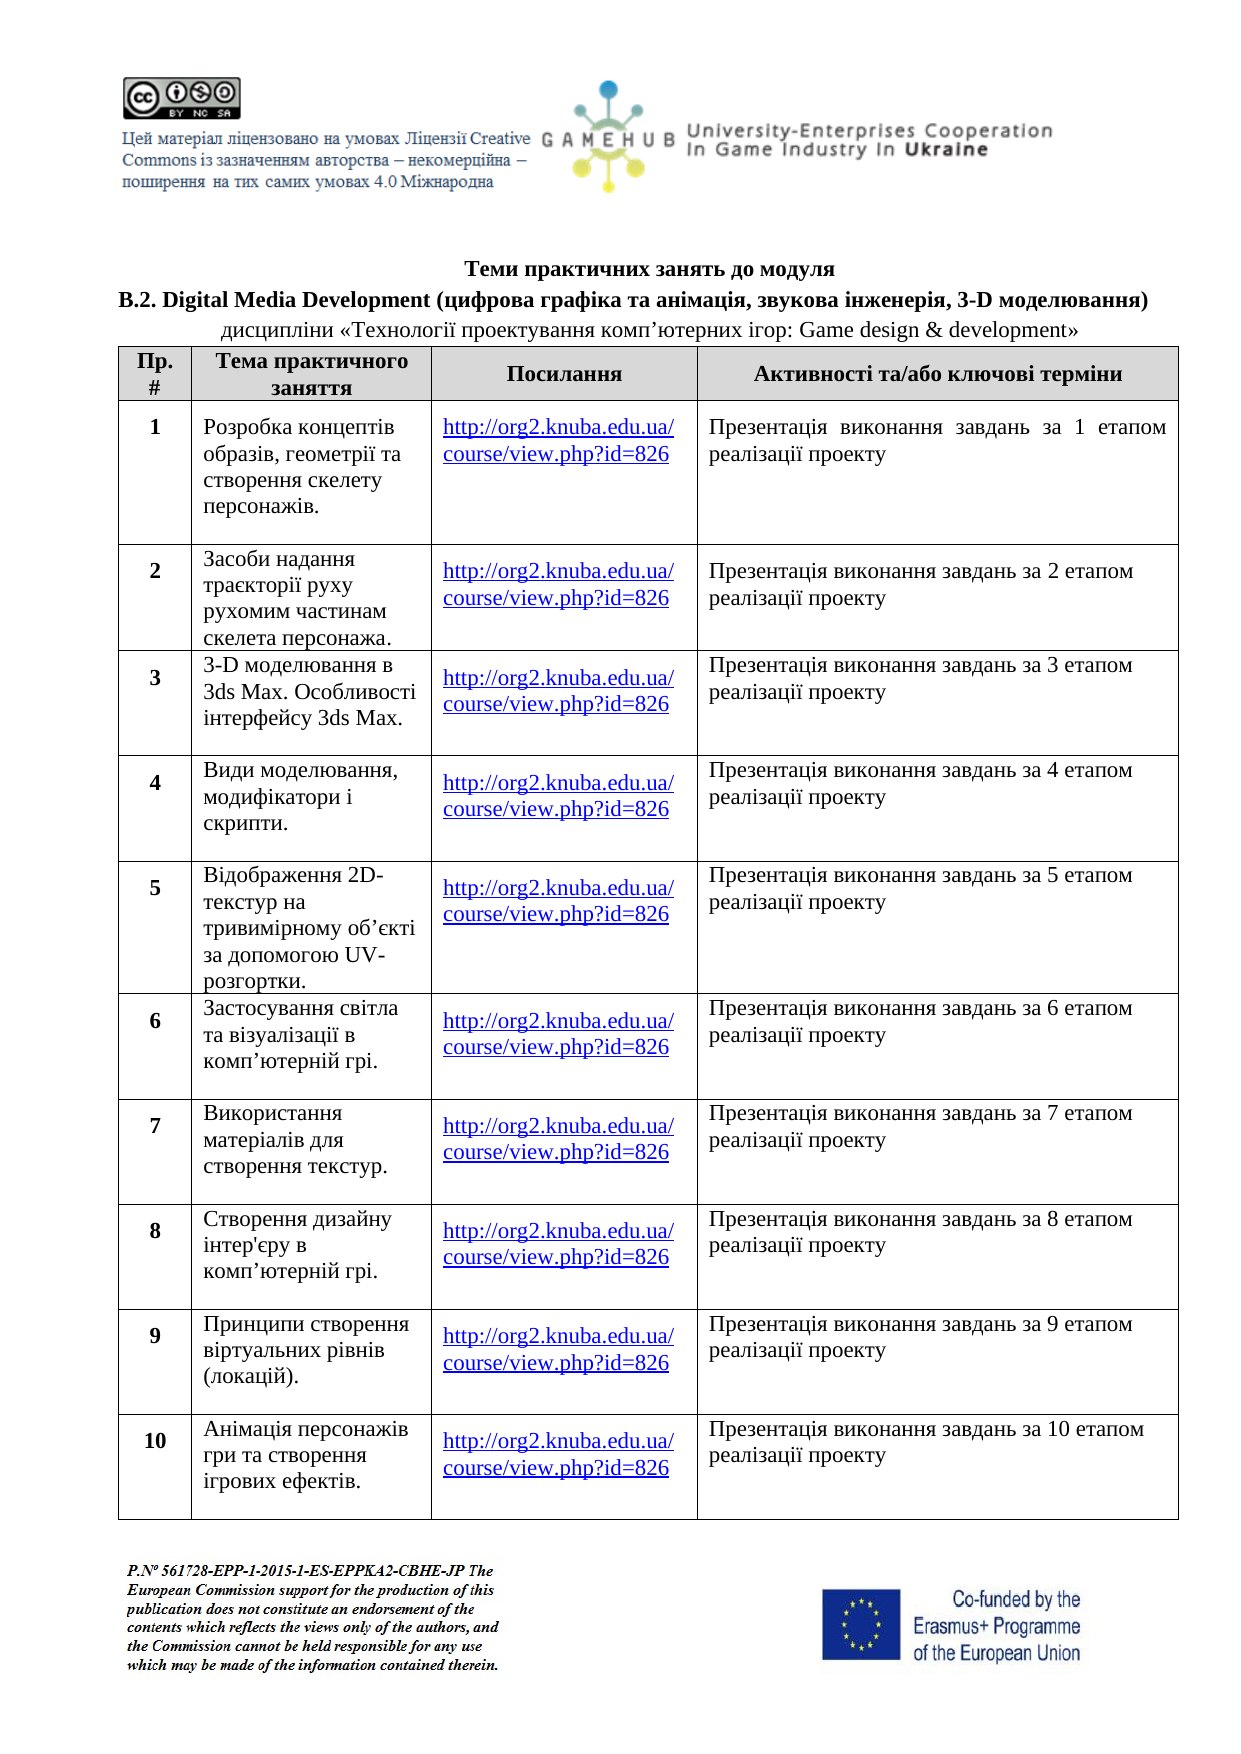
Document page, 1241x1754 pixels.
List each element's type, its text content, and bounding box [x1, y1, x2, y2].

table_cell http://org2.knuba.edu.ua/course/view.php?id=826 [432, 994, 697, 1098]
table_cell Презентація виконання завдань за 9 етапом реалізації проекту [698, 1310, 1178, 1414]
table_cell Створення дизайну інтер'єру в комп’ютерній грі. [192, 1205, 431, 1309]
table_cell 9 [119, 1310, 191, 1414]
table_cell Презентація виконання завдань за 3 етапом реалізації проекту [698, 651, 1178, 755]
table_cell http://org2.knuba.edu.ua/course/view.php?id=826 [432, 862, 697, 993]
table_cell http://org2.knuba.edu.ua/course/view.php?id=826 [432, 545, 697, 650]
table_cell 5 [119, 862, 191, 993]
table_cell Застосування світла та візуалізації в комп’ютерній грі. [192, 994, 431, 1098]
table_cell Презентація виконання завдань за 8 етапом реалізації проекту [698, 1205, 1178, 1309]
table_cell Засоби надання траєкторії руху рухомим частинам скелета персонажа. [192, 545, 431, 650]
table_cell Презентація виконання завдань за 5 етапом реалізації проекту [698, 862, 1178, 993]
table_cell Презентація виконання завдань за 7 етапом реалізації проекту [698, 1100, 1178, 1203]
text дисципліни «Технології проектування комп’ютерних ігор: Game design & development» [118, 316, 1181, 342]
text Теми практичних занять до модуля [118, 256, 1181, 282]
table_cell Презентація виконання завдань за 10 етапом реалізації проекту [698, 1415, 1178, 1519]
picture [118, 1556, 508, 1681]
table_cell http://org2.knuba.edu.ua/course/view.php?id=826 [432, 756, 697, 861]
table_cell Презентація виконання завдань за 4 етапом реалізації проекту [698, 756, 1178, 861]
picture [118, 73, 1061, 198]
table_header Посилання [432, 347, 697, 400]
table_cell Принципи створення віртуальних рівнів (локацій). [192, 1310, 431, 1414]
table_cell 10 [119, 1415, 191, 1519]
table_cell 4 [119, 756, 191, 861]
table_cell Презентація виконання завдань за 2 етапом реалізації проекту [698, 545, 1178, 650]
table_cell 6 [119, 994, 191, 1098]
table_cell 7 [119, 1100, 191, 1203]
table_cell Використання матеріалів для створення текстур. [192, 1100, 431, 1203]
table_cell http://org2.knuba.edu.ua/course/view.php?id=826 [432, 1100, 697, 1203]
table_cell 1 [119, 401, 191, 544]
table_cell 2 [119, 545, 191, 650]
table_cell Презентація виконання завдань за 1 етапом реалізації проекту [698, 401, 1178, 544]
table_cell 8 [119, 1205, 191, 1309]
picture [806, 1570, 1093, 1681]
table_cell http://org2.knuba.edu.ua/course/view.php?id=826 [432, 1310, 697, 1414]
text B.2. Digital Media Development (цифрова графіка та анімація, звукова інженерія, 3-D моделювання) [118, 286, 1181, 312]
table_header Активності та/або ключові терміни [698, 347, 1178, 400]
table_cell Розробка концептів образів, геометрії та створення скелету персонажів. [192, 401, 431, 544]
table_cell 3 [119, 651, 191, 755]
table_cell Презентація виконання завдань за 6 етапом реалізації проекту [698, 994, 1178, 1098]
table_cell Відображення 2D-текстур на тривимірному об’єкті за допомогою UV-розгортки. [192, 862, 431, 993]
table_cell http://org2.knuba.edu.ua/course/view.php?id=826 [432, 1415, 697, 1519]
table_cell Анімація персонажів гри та створення ігрових ефектів. [192, 1415, 431, 1519]
table_cell 3-D моделювання в 3ds Max. Особливості інтерфейсу 3ds Max. [192, 651, 431, 755]
table_cell http://org2.knuba.edu.ua/course/view.php?id=826 [432, 651, 697, 755]
table_header Пр. # [119, 347, 191, 400]
table_cell Види моделювання, модифікатори і скрипти. [192, 756, 431, 861]
table_cell http://org2.knuba.edu.ua/course/view.php?id=826 [432, 1205, 697, 1309]
table_header Тема практичного заняття [192, 347, 431, 400]
table_cell http://org2.knuba.edu.ua/course/view.php?id=826 [432, 401, 697, 544]
